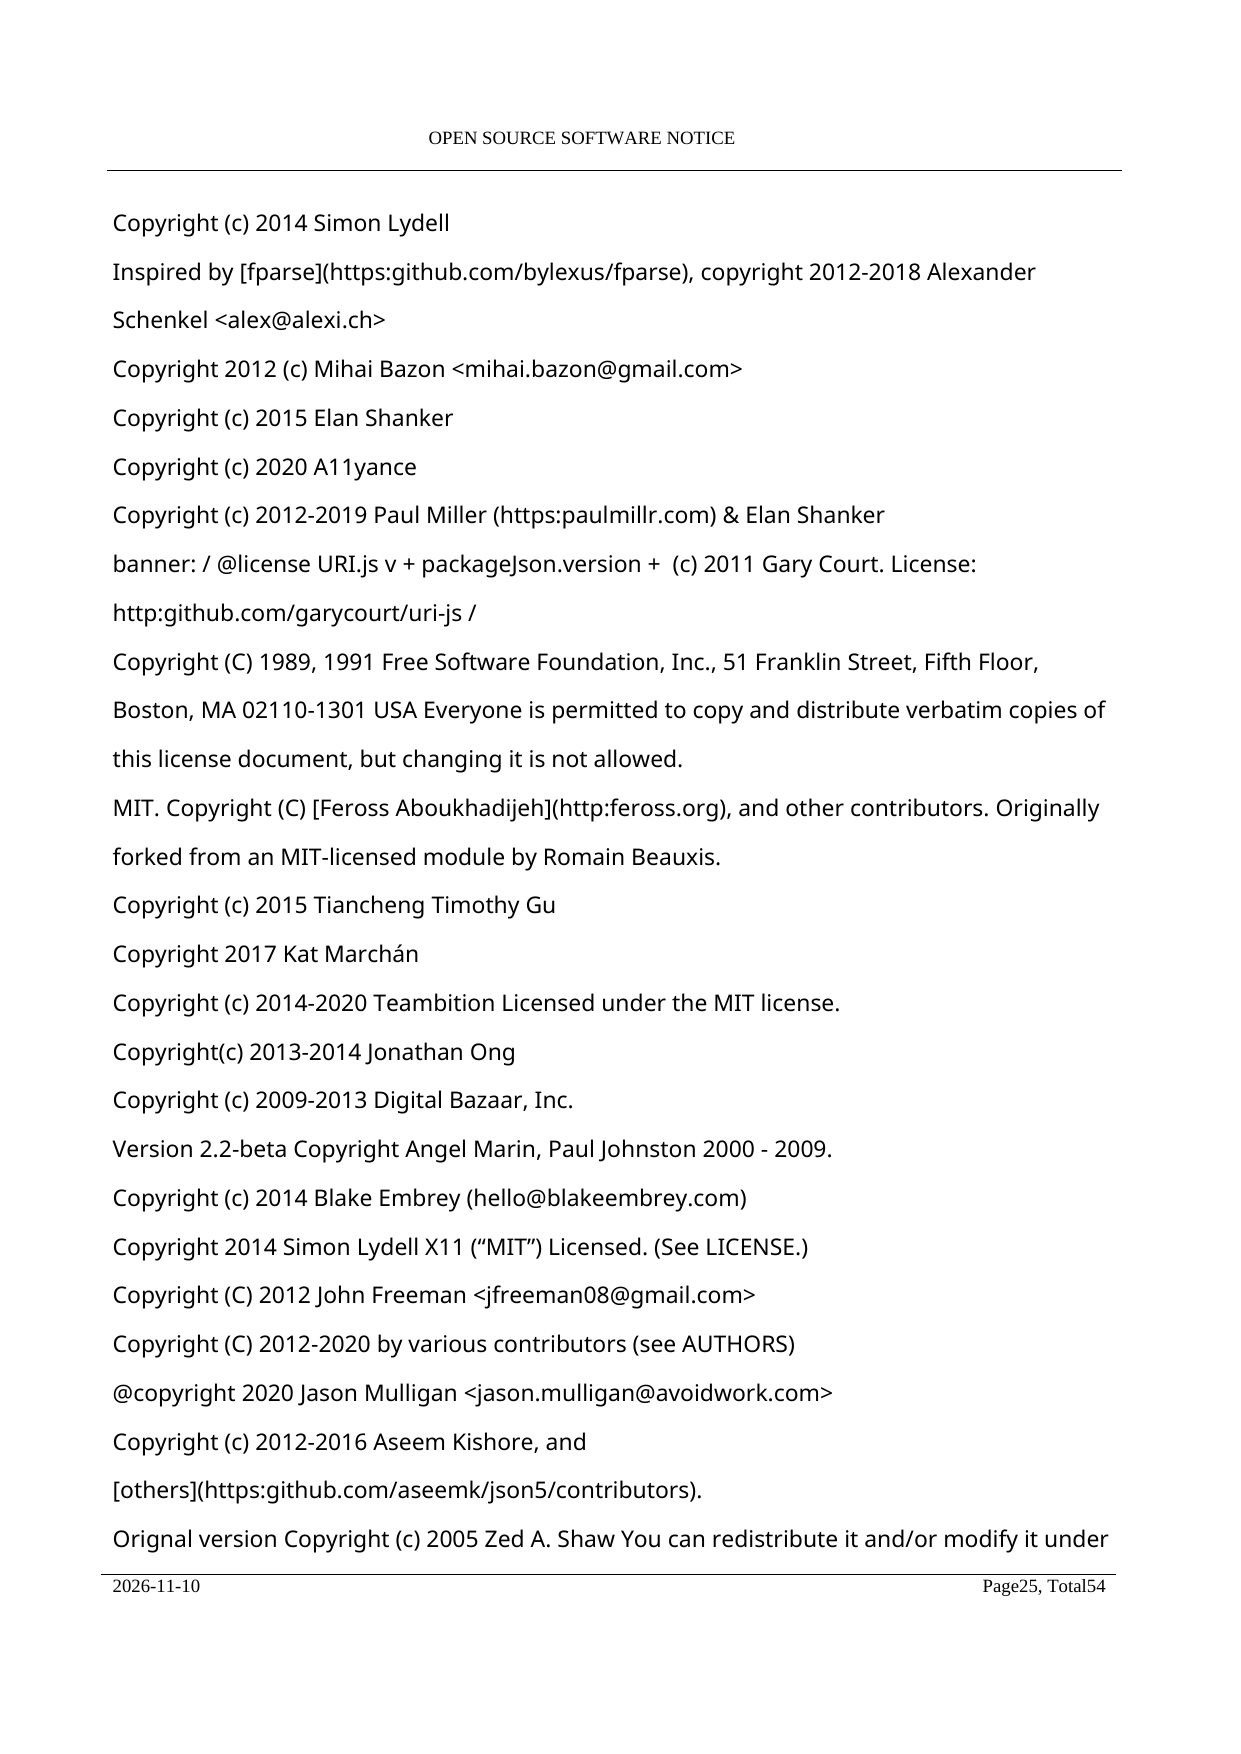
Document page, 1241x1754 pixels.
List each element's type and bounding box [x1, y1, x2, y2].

text [112, 206, 1128, 1555]
